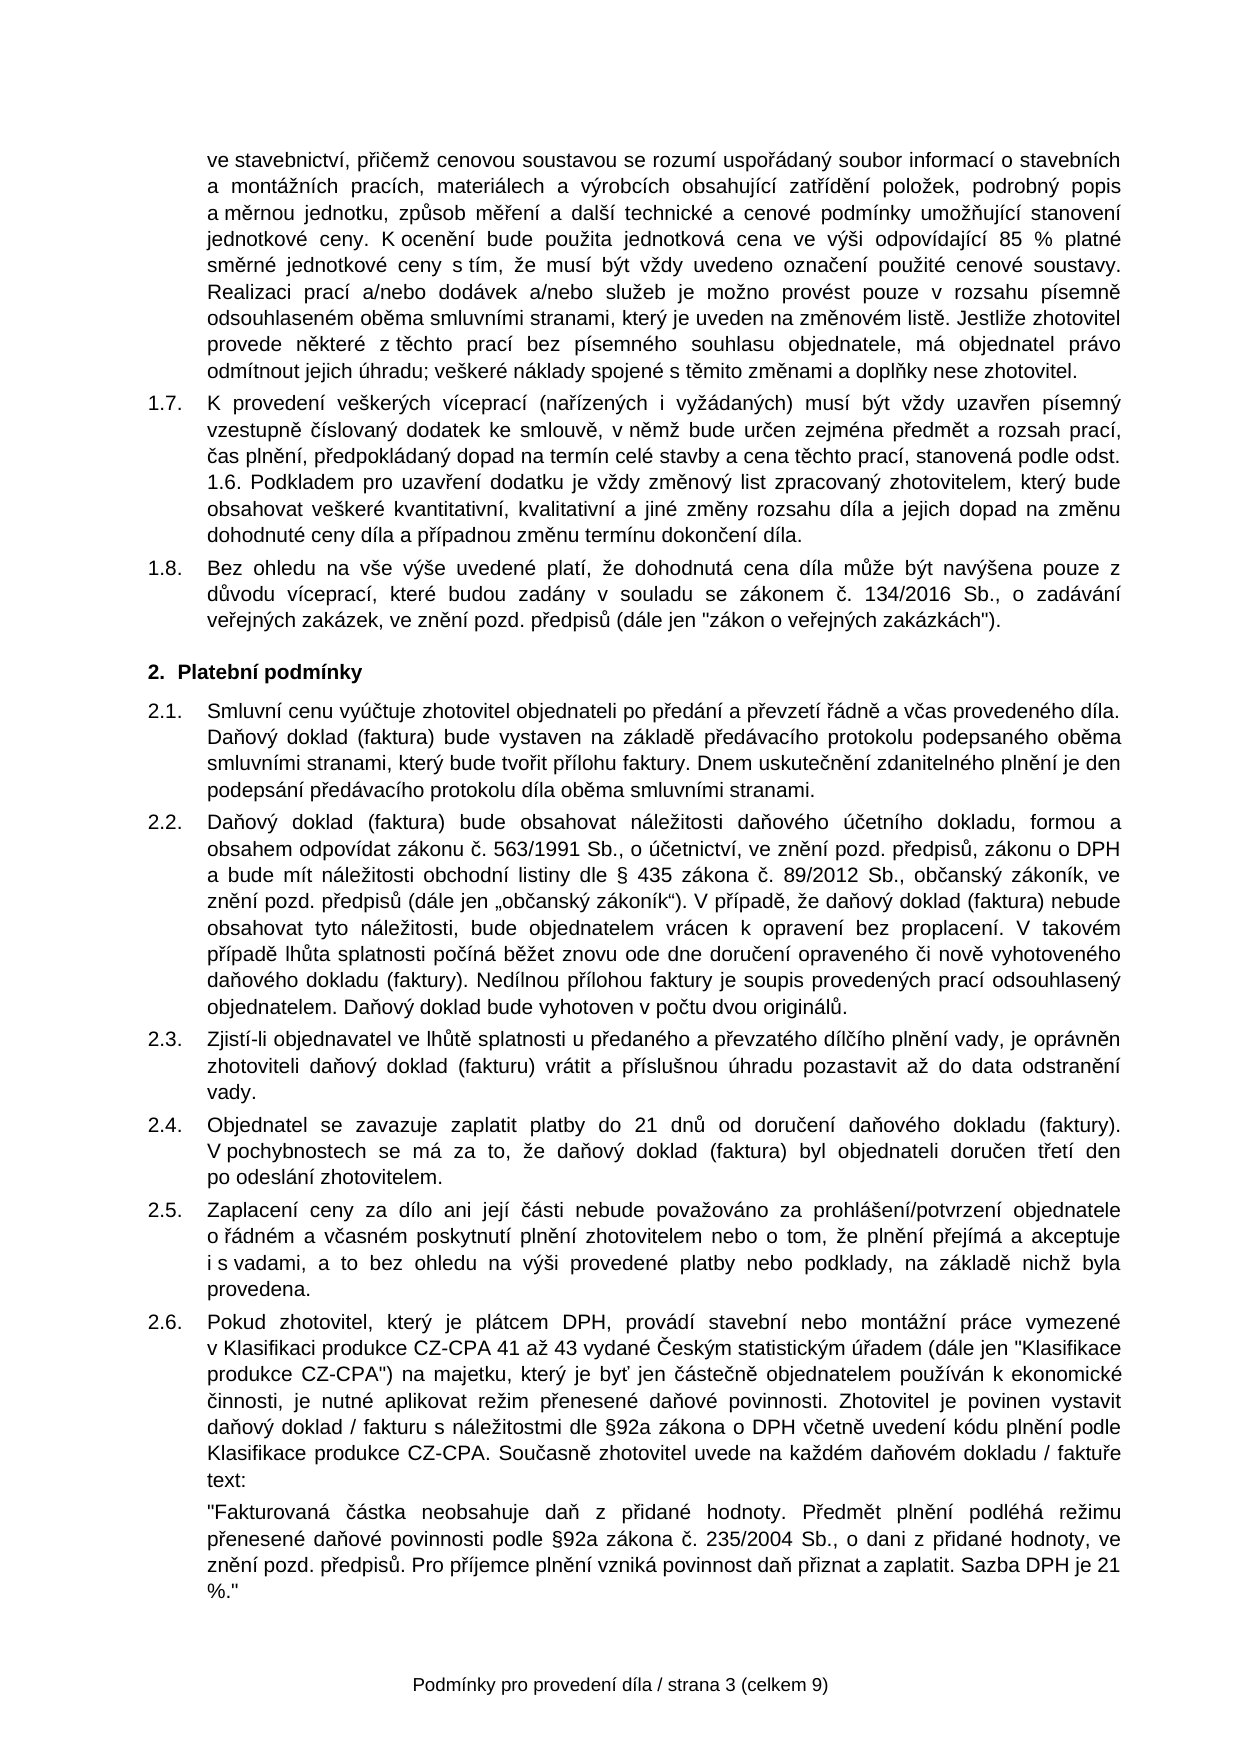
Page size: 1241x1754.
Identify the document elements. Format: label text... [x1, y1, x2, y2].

list Smluvní cenu vyúčtuje zhotovitel objednateli po předání a převzetí řádně a včas provedeného díla. Daňový doklad (faktura) bude vystaven na základě předávacího protokolu podepsaného oběma smluvními stranami, který bude tvořit přílohu faktury. Dnem uskutečnění zdanitelného plnění je den podepsání předávacího protokolu díla oběma smluvními stranami. [148, 698, 1122, 801]
list Objednatel se zavazuje zaplatit platby do 21 dnů od doručení daňového dokladu (faktury). V pochybnostech se má za to, že daňový doklad (faktura) byl objednateli doručen třetí den po odeslání zhotovitelem. [148, 1112, 1122, 1189]
list Bez ohledu na vše výše uvedené platí, že dohodnutá cena díla může být navýšena pouze z důvodu víceprací, které budou zadány v souladu se zákonem č. 134/2016 Sb., o zadávání veřejných zakázek, ve znění pozd. předpisů (dále jen "zákon o veřejných zakázkách"). [148, 556, 1122, 632]
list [148, 148, 1122, 382]
text "Fakturovaná částka neobsahuje daň z přidané hodnoty. Předmět plnění podléhá režimu přenesené daňové povinnosti podle §92a zákona č. 235/2004 Sb., o dani z přidané hodnoty, ve znění pozd. předpisů. Pro příjemce plnění vzniká povinnost daň přiznat a zaplatit. Sazba DPH je 21 %." [207, 1500, 1122, 1603]
list Daňový doklad (faktura) bude obsahovat náležitosti daňového účetního dokladu, formou a obsahem odpovídat zákonu č. 563/1991 Sb., o účetnictví, ve znění pozd. předpisů, zákonu o DPH a bude mít náležitosti obchodní listiny dle § 435 zákona č. 89/2012 Sb., občanský zákoník, ve znění pozd. předpisů (dále jen „občanský zákoník“). V případě, že daňový doklad (faktura) nebude obsahovat tyto náležitosti, bude objednatelem vrácen k opravení bez proplacení. V takovém případě lhůta splatnosti počíná běžet znovu ode dne doručení opraveného či nově vyhotoveného daňového dokladu (faktury). Nedílnou přílohou faktury je soupis provedených prací odsouhlasený objednatelem. Daňový doklad bude vyhotoven v počtu dvou originálů. [148, 810, 1122, 1018]
list Zaplacení ceny za dílo ani její části nebude považováno za prohlášení/potvrzení objednatele o řádném a včasném poskytnutí plnění zhotovitelem nebo o tom, že plnění přejímá a akceptuje i s vadami, a to bez ohledu na výši provedené platby nebo podklady, na základě nichž byla provedena. [148, 1198, 1122, 1301]
list Pokud zhotovitel, který je plátcem DPH, provádí stavební nebo montážní práce vymezené v Klasifikaci produkce CZ-CPA 41 až 43 vydané Českým statistickým úřadem (dále jen "Klasifikace produkce CZ-CPA") na majetku, který je byť jen částečně objednatelem používán k ekonomické činnosti, je nutné aplikovat režim přenesené daňové povinnosti. Zhotovitel je povinen vystavit daňový doklad / fakturu s náležitostmi dle §92a zákona o DPH včetně uvedení kódu plnění podle Klasifikace produkce CZ-CPA. Současně zhotovitel uvede na každém daňovém dokladu / faktuře text: [148, 1309, 1122, 1492]
list K provedení veškerých víceprací (nařízených i vyžádaných) musí být vždy uzavřen písemný vzestupně číslovaný dodatek ke smlouvě, v němž bude určen zejména předmět a rozsah prací, čas plnění, předpokládaný dopad na termín celé stavby a cena těchto prací, stanovená podle odst. 1.6. Podkladem pro uzavření dodatku je vždy změnový list zpracovaný zhotovitelem, který bude obsahovat veškeré kvantitativní, kvalitativní a jiné změny rozsahu díla a jejich dopad na změnu dohodnuté ceny díla a případnou změnu termínu dokončení díla. [148, 391, 1122, 547]
list Platební podmínky [148, 659, 1122, 683]
list Zjistí-li objednavatel ve lhůtě splatnosti u předaného a převzatého dílčího plnění vady, je oprávněn zhotoviteli daňový doklad (fakturu) vrátit a příslušnou úhradu pozastavit až do data odstranění vady. [148, 1027, 1122, 1104]
